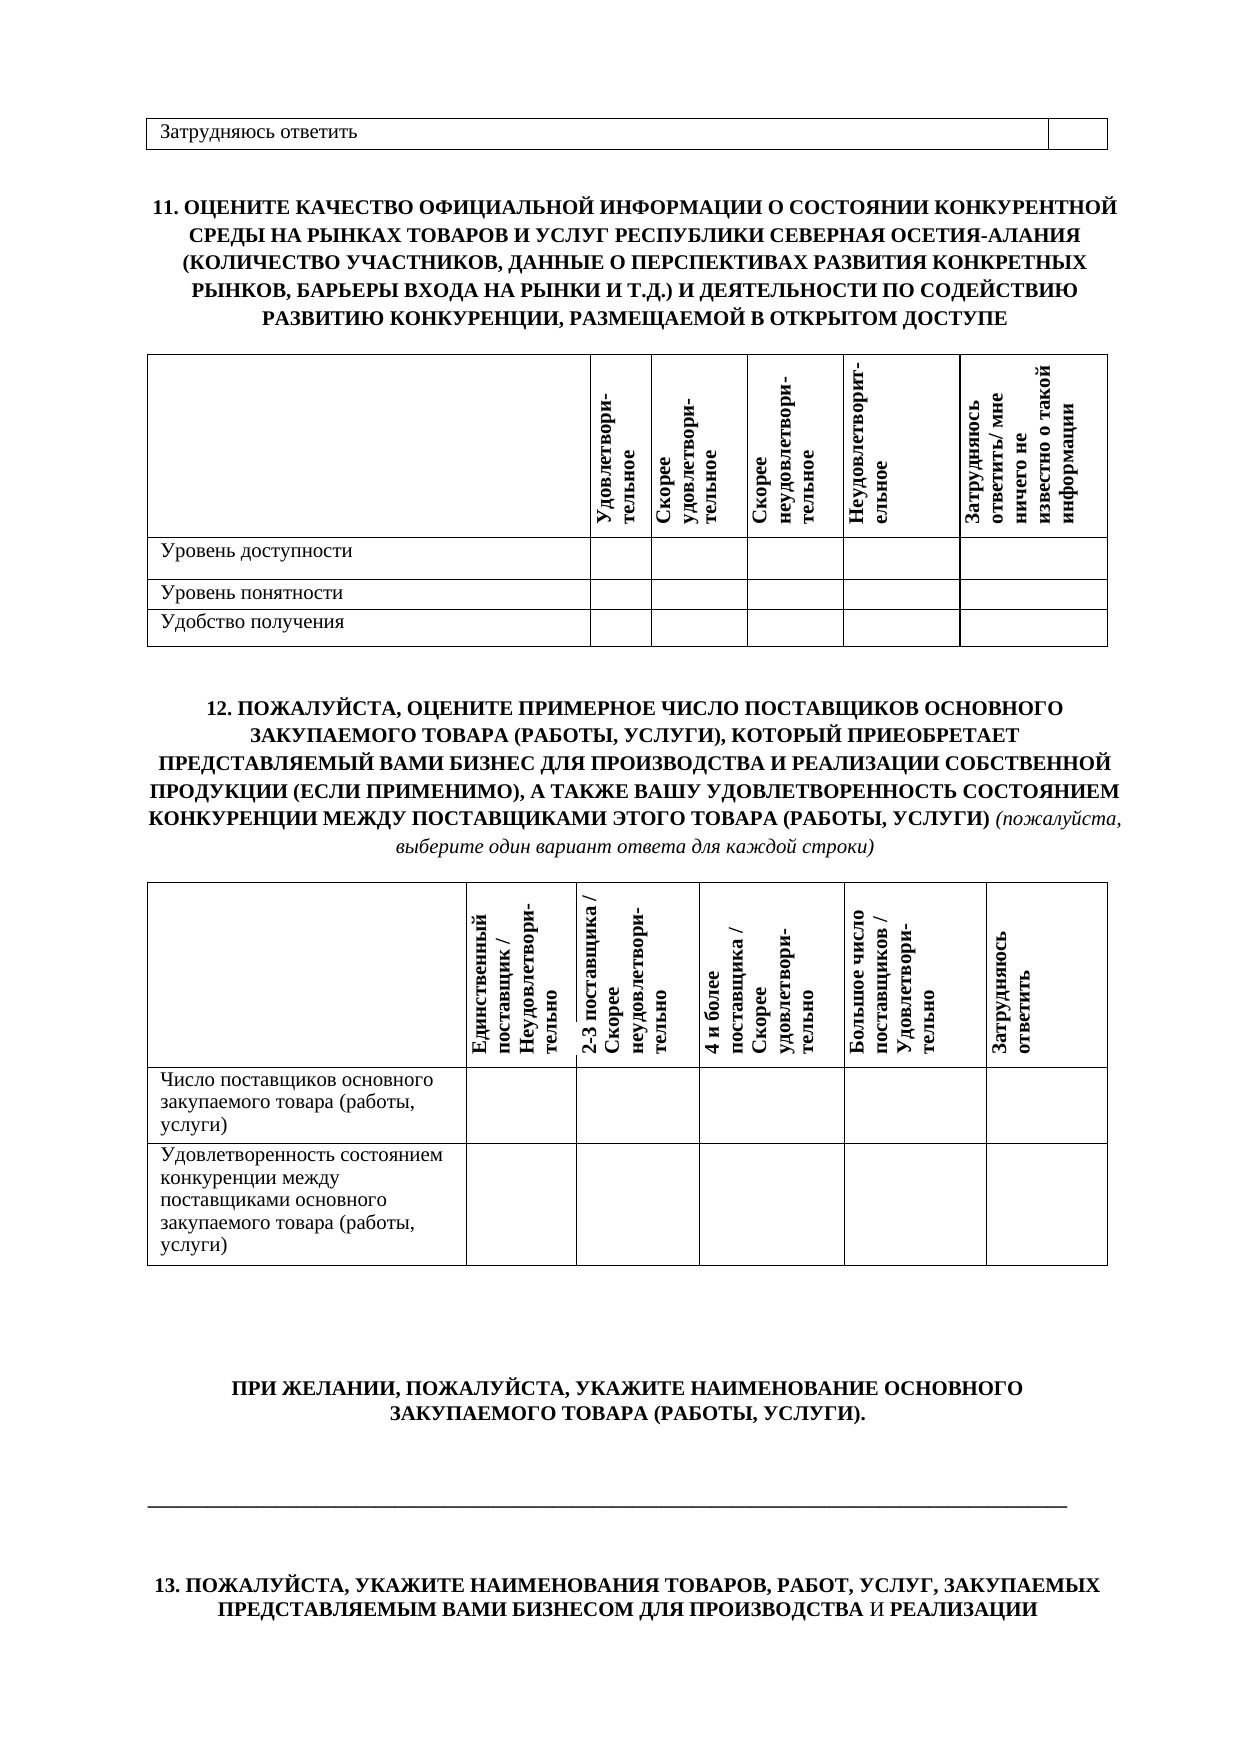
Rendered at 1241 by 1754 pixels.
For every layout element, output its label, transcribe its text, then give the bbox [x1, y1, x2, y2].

table_header Затрудняюсь ответить/ мне ничего не известно о такой информации [961, 355, 1107, 537]
table_cell [467, 1144, 576, 1265]
table_cell [652, 538, 747, 579]
table_cell Уровень понятности [148, 580, 590, 608]
table_cell [987, 1068, 1107, 1143]
table_cell [845, 1144, 986, 1265]
table_cell [844, 580, 959, 608]
table_cell [591, 538, 651, 579]
table_header Скорее удовлетворительное [652, 355, 747, 537]
table_cell [961, 610, 1107, 646]
table_cell [591, 580, 651, 608]
table_cell [748, 610, 843, 646]
table_header [148, 883, 466, 1067]
table_cell [961, 580, 1107, 608]
table_header [148, 355, 590, 537]
table_cell Число поставщиков основного закупаемого товара (работы, услуги) [148, 1068, 466, 1143]
table_cell [577, 1068, 699, 1143]
table_cell Удобство получения [148, 610, 590, 646]
text ПРИ ЖЕЛАНИИ, ПОЖАЛУЙСТА, УКАЖИТЕ НАИМЕНОВАНИЕ ОСНОВНОГО ЗАКУПАЕМОГО ТОВАРА (РАБОТЫ, УСЛУГИ). [148, 1376, 1107, 1424]
table_cell [844, 610, 959, 646]
table_cell Затрудняюсь ответить [147, 119, 1048, 149]
table_cell [748, 538, 843, 579]
table_cell [700, 1068, 844, 1143]
table_cell [844, 538, 959, 579]
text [148, 1573, 1107, 1621]
text 11. ОЦЕНИТЕ КАЧЕСТВО ОФИЦИАЛЬНОЙ ИНФОРМАЦИИ О СОСТОЯНИИ КОНКУРЕНТНОЙ СРЕДЫ НА РЫНКАХ ТОВАРОВ И УСЛУГ РЕСПУБЛИКИ СЕВЕРНАЯ ОСЕТИЯ-АЛАНИЯ (КОЛИЧЕСТВО УЧАСТНИКОВ, ДАННЫЕ О ПЕРСПЕКТИВАХ РАЗВИТИЯ КОНКРЕТНЫХ РЫНКОВ, БАРЬЕРЫ ВХОДА НА РЫНКИ И Т.Д.) И ДЕЯТЕЛЬНОСТИ ПО СОДЕЙСТВИЮ РАЗВИТИЮ КОНКУРЕНЦИИ, РАЗМЕЩАЕМОЙ В ОТКРЫТОМ ДОСТУПЕ [148, 195, 1122, 329]
table_header Большое число поставщиков / Удовлетворительно [845, 883, 986, 1067]
table_cell Удовлетворенность состоянием конкуренции между поставщиками основного закупаемого товара (работы, услуги) [148, 1144, 466, 1265]
table_cell [577, 1144, 699, 1265]
table_cell [845, 1068, 986, 1143]
table_header Единственный поставщик / Неудовлетворительно [467, 883, 576, 1067]
table_cell [652, 580, 747, 608]
text _____________________________________________________________________________________________ [148, 1487, 1107, 1510]
text 12. ПОЖАЛУЙСТА, ОЦЕНИТЕ ПРИМЕРНОЕ ЧИСЛО ПОСТАВЩИКОВ ОСНОВНОГО ЗАКУПАЕМОГО ТОВАРА (РАБОТЫ, УСЛУГИ), КОТОРЫЙ ПРИЕОБРЕТАЕТ ПРЕДСТАВЛЯЕМЫЙ ВАМИ БИЗНЕС ДЛЯ ПРОИЗВОДСТВА И РЕАЛИЗАЦИИ СОБСТВЕННОЙ ПРОДУКЦИИ (ЕСЛИ ПРИМЕНИМО), А ТАКЖЕ ВАШУ УДОВЛЕТВОРЕННОСТЬ СОСТОЯНИЕМ КОНКУРЕНЦИИ МЕЖДУ ПОСТАВЩИКАМИ ЭТОГО ТОВАРА (РАБОТЫ, УСЛУГИ) (пожалуйста, выберите один вариант ответа для каждой строки) [148, 696, 1122, 858]
table_cell [961, 538, 1107, 579]
table_header 2-3 поставщика / Скорее неудовлетворительно [577, 883, 699, 1067]
table_cell [1049, 119, 1107, 149]
table_header 4 и более поставщика / Скорее удовлетворительно [700, 883, 844, 1067]
table_header Затрудняюсь ответить [987, 883, 1107, 1067]
table_cell [591, 610, 651, 646]
table_cell Уровень доступности [148, 538, 590, 579]
table_cell [652, 610, 747, 646]
table_cell [748, 580, 843, 608]
table_header Удовлетворительное [591, 355, 651, 537]
table_cell [987, 1144, 1107, 1265]
table_header Неудовлетворительное [844, 355, 959, 537]
table_header Скорее неудовлетворительное [748, 355, 843, 537]
table_cell [467, 1068, 576, 1143]
table_cell [700, 1144, 844, 1265]
